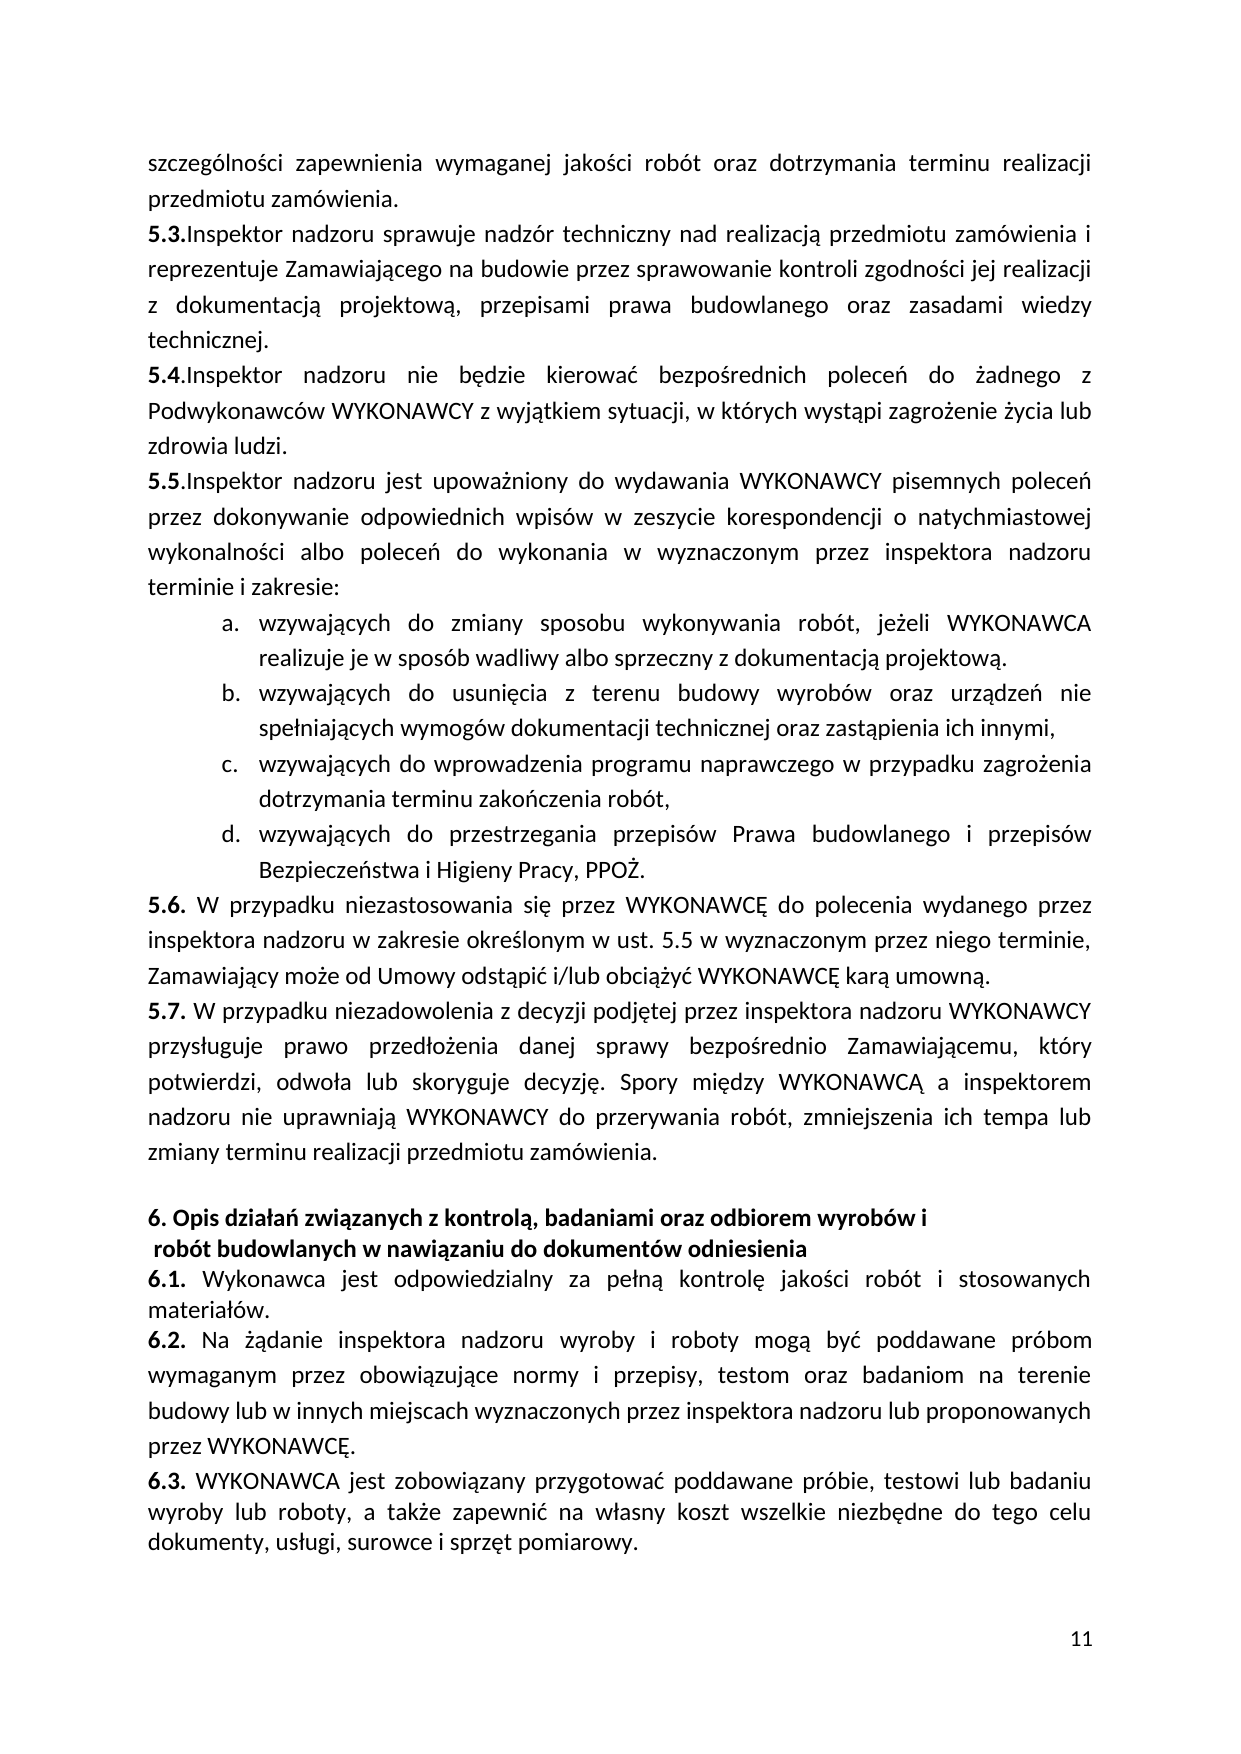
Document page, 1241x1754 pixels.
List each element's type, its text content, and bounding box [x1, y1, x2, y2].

list wzywających do usunięcia z terenu budowy wyrobów oraz urządzeń nie spełniających wymogów dokumentacji technicznej oraz zastąpienia ich innymi, [221, 677, 1093, 743]
text 5.6. W przypadku niezastosowania się przez WYKONAWCĘ do polecenia wydanego przez inspektora nadzoru w zakresie określonym w ust. 5.5 w wyznaczonym przez niego terminie, Zamawiający może od Umowy odstąpić i/lub obciążyć WYKONAWCĘ karą umowną. [148, 889, 1093, 990]
text 5.4.Inspektor nadzoru nie będzie kierować bezpośrednich poleceń do żadnego z Podwykonawców WYKONAWCY z wyjątkiem sytuacji, w których wystąpi zagrożenie życia lub zdrowia ludzi. [148, 359, 1093, 461]
text 6.3. WYKONAWCA jest zobowiązany przygotować poddawane próbie, testowi lub badaniu wyroby lub roboty, a także zapewnić na własny koszt wszelkie niezbędne do tego celu dokumenty, usługi, surowce i sprzęt pomiarowy. [148, 1466, 1093, 1557]
text 5.3.Inspektor nadzoru sprawuje nadzór techniczny nad realizacją przedmiotu zamówienia i reprezentuje Zamawiającego na budowie przez sprawowanie kontroli zgodności jej realizacji z dokumentacją projektową, przepisami prawa budowlanego oraz zasadami wiedzy technicznej. [148, 218, 1093, 355]
list wzywających do wprowadzenia programu naprawczego w przypadku zagrożenia dotrzymania terminu zakończenia robót, [221, 748, 1093, 814]
list wzywających do przestrzegania przepisów Prawa budowlanego i przepisów Bezpieczeństwa i Higieny Pracy, PPOŻ. [221, 818, 1093, 884]
text 6.2. Na żądanie inspektora nadzoru wyroby i roboty mogą być poddawane próbom wymaganym przez obowiązujące normy i przepisy, testom oraz badaniom na terenie budowy lub w innych miejscach wyznaczonych przez inspektora nadzoru lub proponowanych przez WYKONAWCĘ. [148, 1324, 1093, 1461]
list wzywających do zmiany sposobu wykonywania robót, jeżeli WYKONAWCA realizuje je w sposób wadliwy albo sprzeczny z dokumentacją projektową. [221, 607, 1093, 672]
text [148, 148, 1093, 213]
text 5.5.Inspektor nadzoru jest upoważniony do wydawania WYKONAWCY pisemnych poleceń przez dokonywanie odpowiednich wpisów w zeszycie korespondencji o natychmiastowej wykonalności albo poleceń do wykonania w wyznaczonym przez inspektora nadzoru terminie i zakresie: [148, 465, 1093, 602]
text 6.1. Wykonawca jest odpowiedzialny za pełną kontrolę jakości robót i stosowanych materiałów. [148, 1263, 1093, 1324]
text 6. Opis działań związanych z kontrolą, badaniami oraz odbiorem wyrobów i [148, 1202, 1093, 1233]
text robót budowlanych w nawiązaniu do dokumentów odniesienia [148, 1233, 1093, 1263]
text 5.7. W przypadku niezadowolenia z decyzji podjętej przez inspektora nadzoru WYKONAWCY przysługuje prawo przedłożenia danej sprawy bezpośrednio Zamawiającemu, który potwierdzi, odwoła lub skoryguje decyzję. Spory między WYKONAWCĄ a inspektorem nadzoru nie uprawniają WYKONAWCY do przerywania robót, zmniejszenia ich tempa lub zmiany terminu realizacji przedmiotu zamówienia. [148, 995, 1093, 1167]
